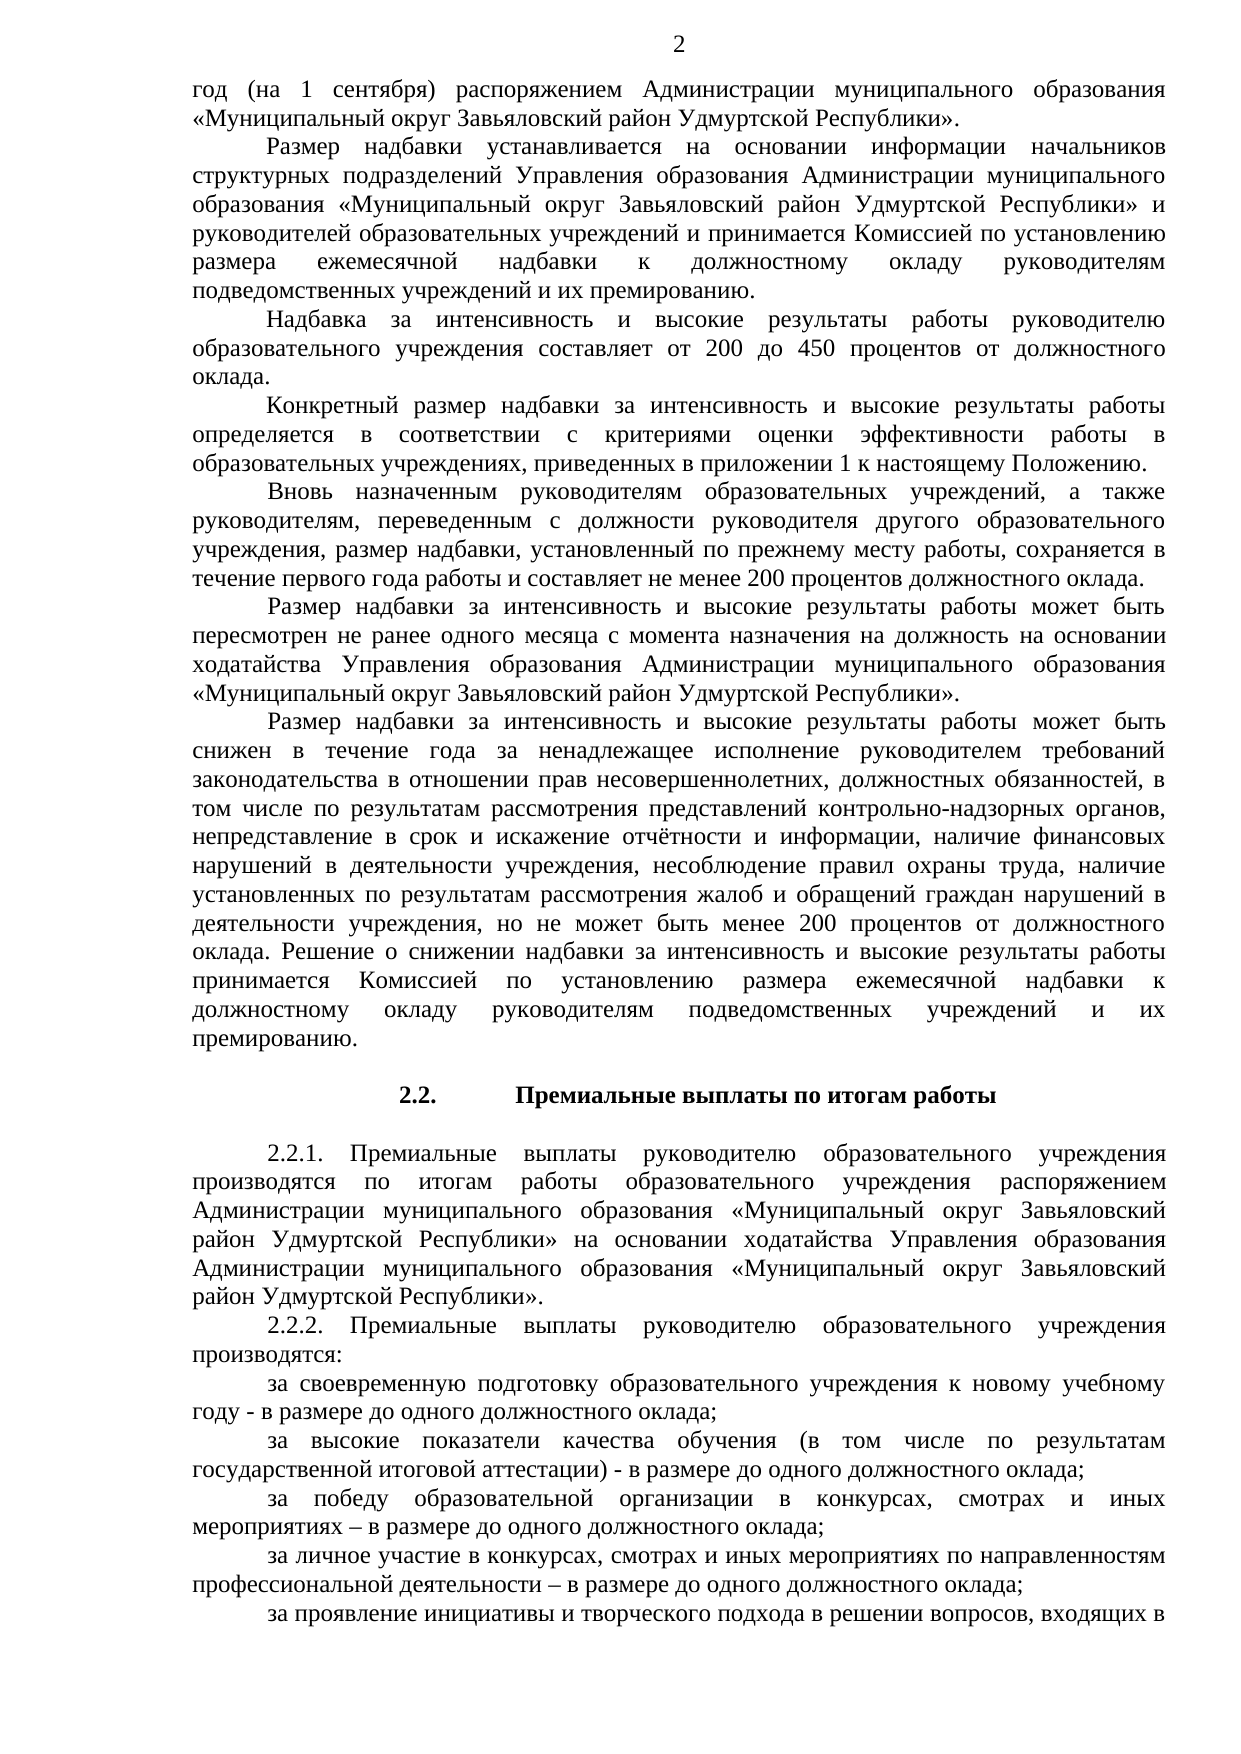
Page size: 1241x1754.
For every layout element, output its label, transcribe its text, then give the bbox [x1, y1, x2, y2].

list Премиальные выплаты по итогам работы [229, 1080, 1166, 1109]
text за личное участие в конкурсах, смотрах и иных мероприятиях по направленностям профессиональной деятельности – в размере до одного должностного оклада; [192, 1540, 1166, 1598]
text 2.2.2. Премиальные выплаты руководителю образовательного учреждения производятся: [192, 1310, 1166, 1368]
text Конкретный размер надбавки за интенсивность и высокие результаты работы определяется в соответствии с критериями оценки эффективности работы в образовательных учреждениях, приведенных в приложении 1 к настоящему Положению. [192, 390, 1166, 476]
text Размер надбавки устанавливается на основании информации начальников структурных подразделений Управления образования Администрации муниципального образования «Муниципальный округ Завьяловский район Удмуртской Республики» и руководителей образовательных учреждений и принимается Комиссией по установлению размера ежемесячной надбавки к должностному окладу руководителям подведомственных учреждений и их премированию. [192, 131, 1166, 304]
text Вновь назначенным руководителям образовательных учреждений, а также руководителям, переведенным с должности руководителя другого образовательного учреждения, размер надбавки, установленный по прежнему месту работы, сохраняется в течение первого года работы и составляет не менее 200 процентов должностного оклада. [192, 476, 1166, 591]
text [192, 1598, 1166, 1626]
text Размер надбавки за интенсивность и высокие результаты работы может быть пересмотрен не ранее одного месяца с момента назначения на должность на основании ходатайства Управления образования Администрации муниципального образования «Муниципальный округ Завьяловский район Удмуртской Республики». [192, 591, 1166, 706]
text Размер надбавки за интенсивность и высокие результаты работы может быть снижен в течение года за ненадлежащее исполнение руководителем требований законодательства в отношении прав несовершеннолетних, должностных обязанностей, в том числе по результатам рассмотрения представлений контрольно-надзорных органов, непредставление в срок и искажение отчётности и информации, наличие финансовых нарушений в деятельности учреждения, несоблюдение правил охраны труда, наличие установленных по результатам рассмотрения жалоб и обращений граждан нарушений в деятельности учреждения, но не может быть менее 200 процентов от должностного оклада. Решение о снижении надбавки за интенсивность и высокие результаты работы принимается Комиссией по установлению размера ежемесячной надбавки к должностному окладу руководителям подведомственных учреждений и их премированию. [192, 706, 1166, 1051]
text за победу образовательной организации в конкурсах, смотрах и иных мероприятиях – в размере до одного должностного оклада; [192, 1483, 1166, 1540]
text Надбавка за интенсивность и высокие результаты работы руководителю образовательного учреждения составляет от 200 до 450 процентов от должностного оклада. [192, 304, 1166, 390]
text 2.2.1. Премиальные выплаты руководителю образовательного учреждения производятся по итогам работы образовательного учреждения распоряжением Администрации муниципального образования «Муниципальный округ Завьяловский район Удмуртской Республики» на основании ходатайства Управления образования Администрации муниципального образования «Муниципальный округ Завьяловский район Удмуртской Республики». [192, 1138, 1166, 1310]
text за своевременную подготовку образовательного учреждения к новому учебному году - в размере до одного должностного оклада; [192, 1368, 1166, 1425]
text за высокие показатели качества обучения (в том числе по результатам государственной итоговой аттестации) - в размере до одного должностного оклада; [192, 1425, 1166, 1483]
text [192, 74, 1166, 131]
